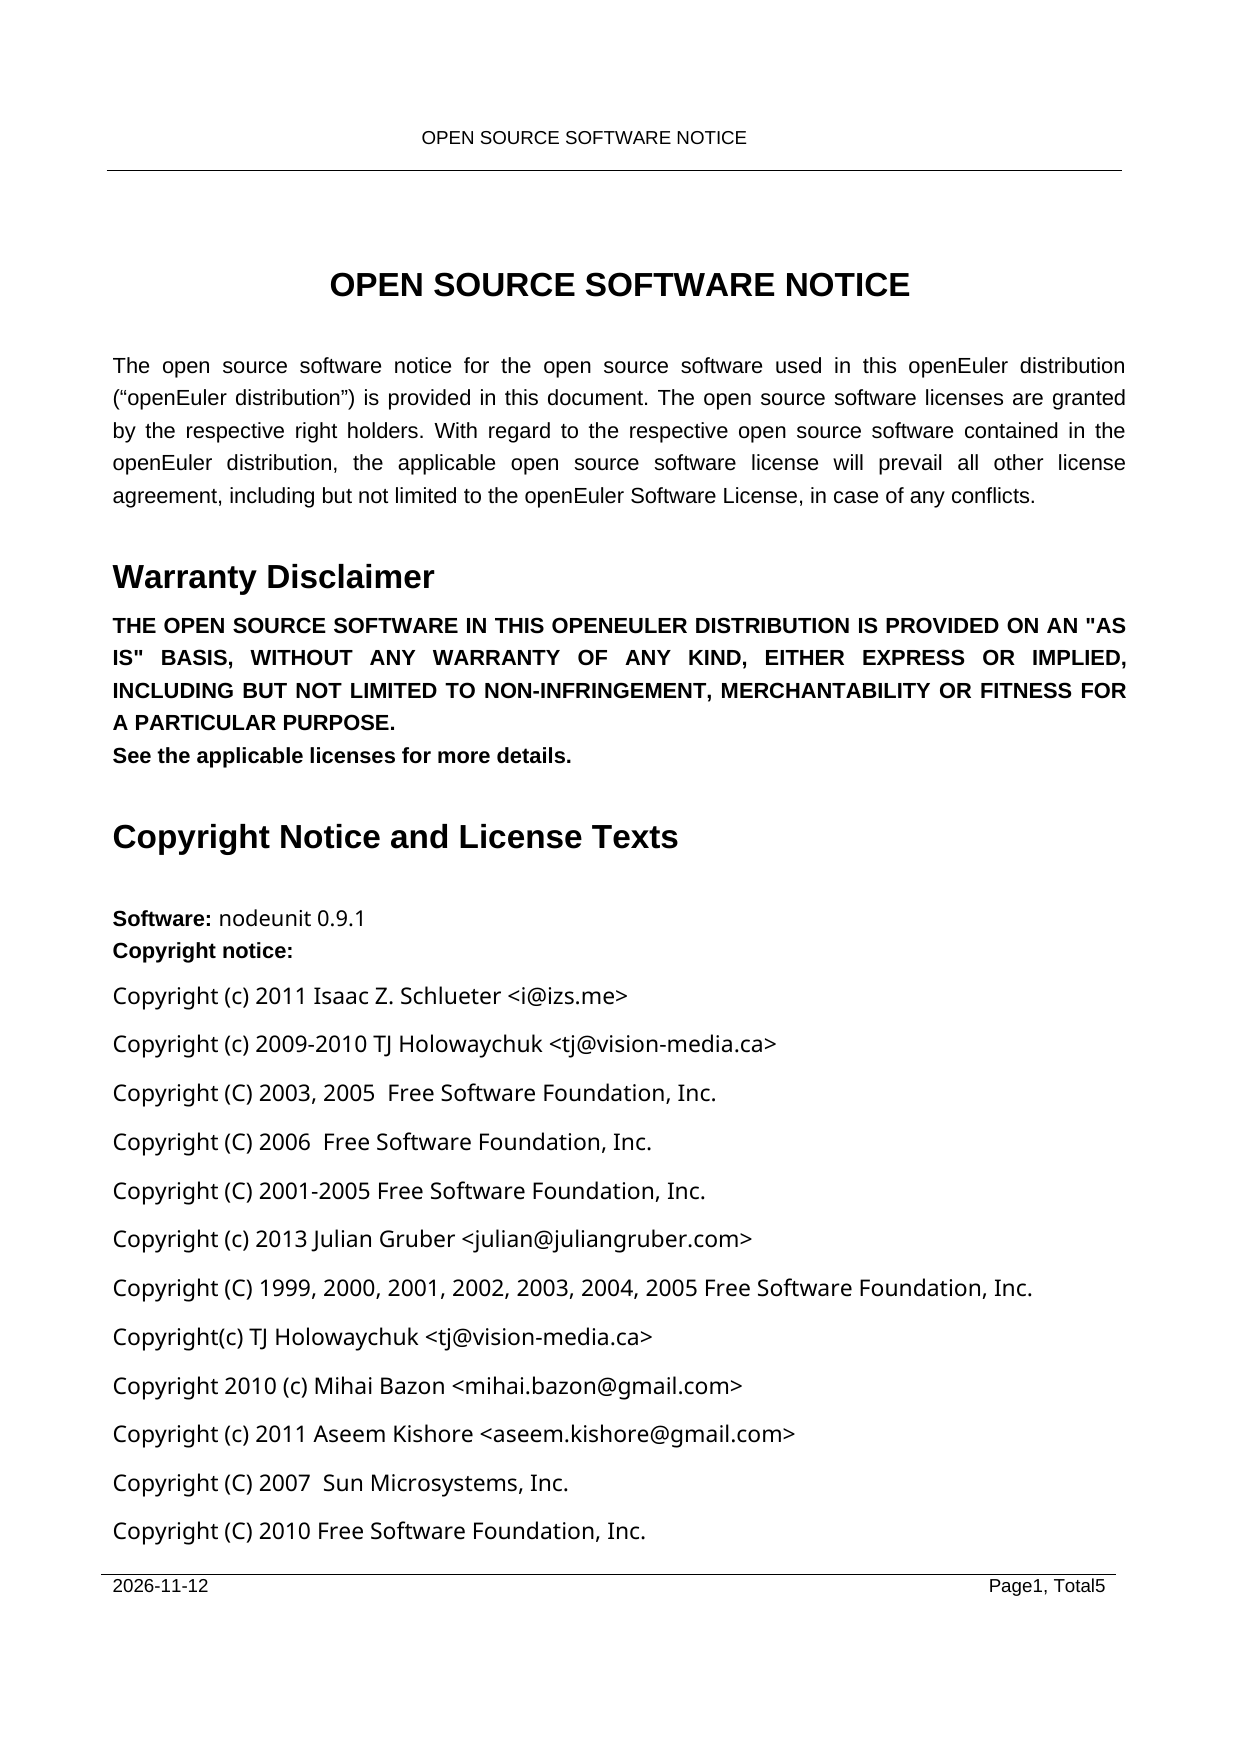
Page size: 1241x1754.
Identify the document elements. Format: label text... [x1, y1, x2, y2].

text The open source software notice for the open source software used in this openEuler distribution (“openEuler distribution”) is provided in this document. The open source software licenses are granted by the respective right holders. With regard to the respective open source software contained in the openEuler distribution, the applicable open source software license will prevail all other license agreement, including but not limited to the openEuler Software License, in case of any conflicts. [112, 349, 1128, 511]
text THE OPEN SOURCE SOFTWARE IN THIS OPENEULER DISTRIBUTION IS PROVIDED ON AN "AS IS" BASIS, WITHOUT ANY WARRANTY OF ANY KIND, EITHER EXPRESS OR IMPLIED, INCLUDING BUT NOT LIMITED TO NON-INFRINGEMENT, MERCHANTABILITY OR FITNESS FOR A PARTICULAR PURPOSE. See the applicable licenses for more details. [112, 609, 1128, 771]
text Copyright Notice and License Texts [112, 804, 1128, 869]
text Copyright (c) 2011 Isaac Z. Schlueter <i@izs.me> Copyright (c) 2009-2010 TJ Holowaychuk <tj@vision-media.ca> Copyright (C) 2003, 2005 Free Software Foundation, Inc. Copyright (C) 2006 Free Software Foundation, Inc. Copyright (C) 2001-2005 Free Software Foundation, Inc. Copyright (c) 2013 Julian Gruber <julian@juliangruber.com> Copyright (C) 1999, 2000, 2001, 2002, 2003, 2004, 2005 Free Software Foundation, Inc. Copyright(c) TJ Holowaychuk <tj@vision-media.ca> Copyright 2010 (c) Mihai Bazon <mihai.bazon@gmail.com> Copyright (c) 2011 Aseem Kishore <aseem.kishore@gmail.com> Copyright (C) 2007 Sun Microsystems, Inc. [112, 979, 1128, 1499]
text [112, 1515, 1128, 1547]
text Warranty Disclaimer [112, 544, 1128, 609]
text Copyright notice: [112, 934, 1128, 966]
text Software: nodeunit 0.9.1 [112, 901, 1128, 934]
text OPEN SOURCE SOFTWARE NOTICE [112, 251, 1128, 316]
